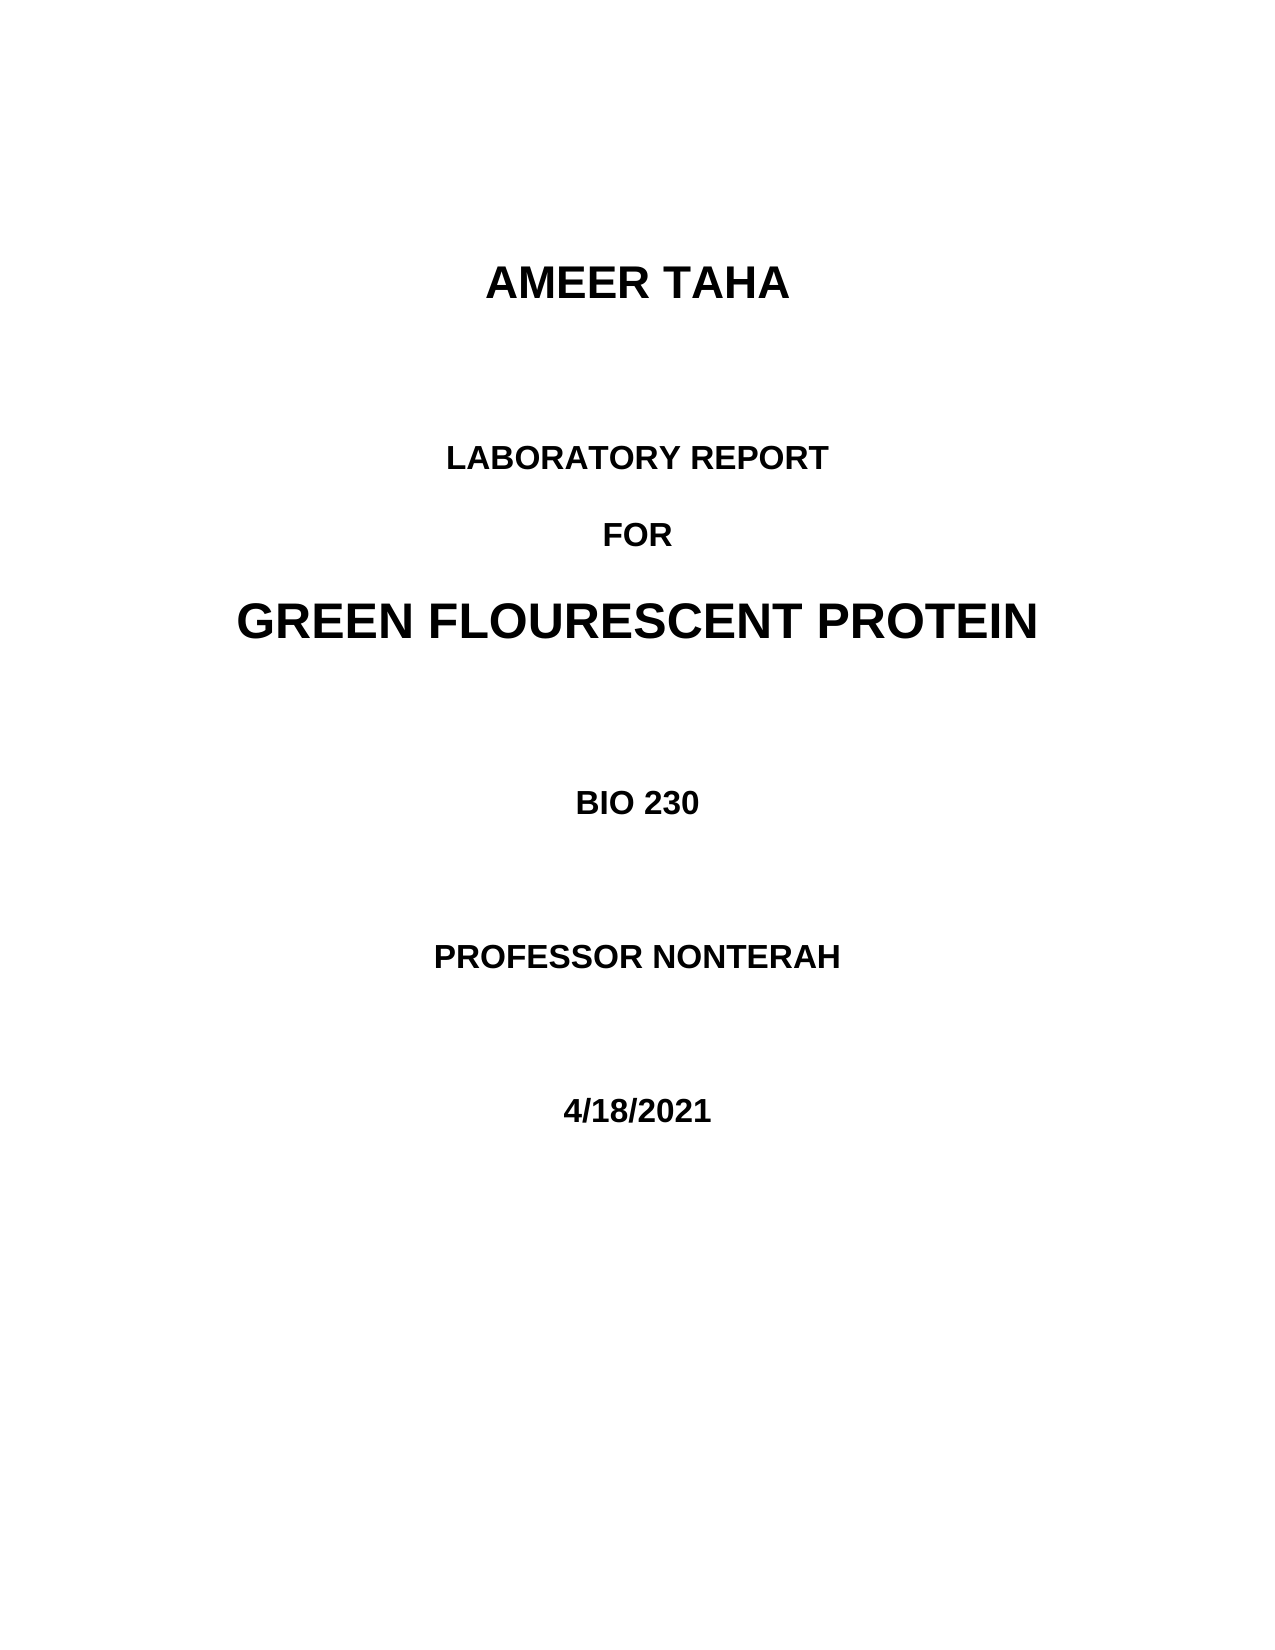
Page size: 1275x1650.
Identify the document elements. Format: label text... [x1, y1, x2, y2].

text GREEN FLOURESCENT PROTEIN [150, 591, 1125, 649]
text FOR [150, 514, 1125, 553]
text BIO 230 [150, 783, 1125, 822]
text AMEER TAHA [150, 255, 1125, 308]
text LABORATORY REPORT [150, 438, 1125, 476]
text 4/18/2021 [150, 1091, 1125, 1129]
text PROFESSOR NONTERAH [150, 937, 1125, 976]
